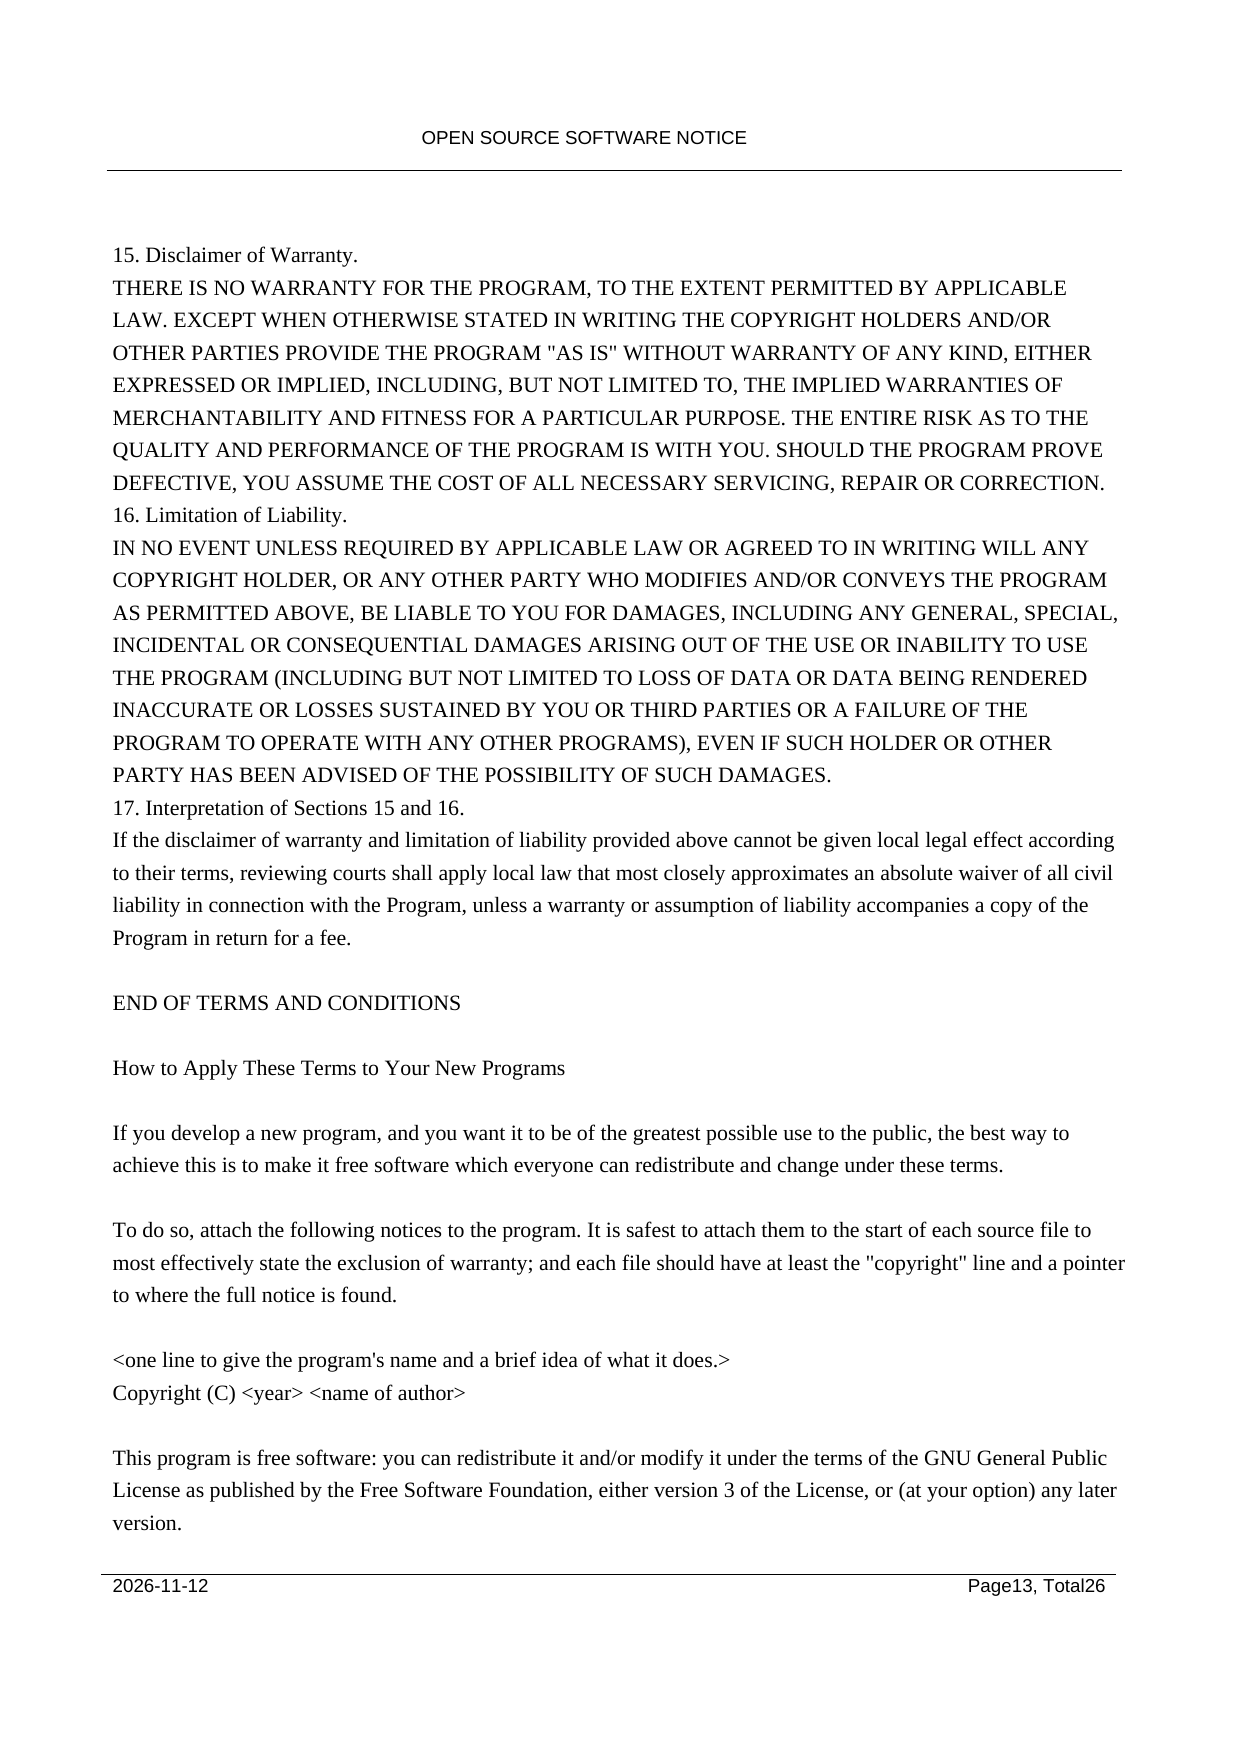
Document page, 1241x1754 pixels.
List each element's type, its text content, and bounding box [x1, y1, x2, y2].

text If the disclaimer of warranty and limitation of liability provided above cannot be given local legal effect according to their terms, reviewing courts shall apply local law that most closely approximates an absolute waiver of all civil liability in connection with the Program, unless a warranty or assumption of liability accompanies a copy of the Program in return for a fee. [112, 824, 1128, 954]
text 17. Interpretation of Sections 15 and 16. [112, 791, 1128, 824]
text Copyright (C) <year> <name of author> [112, 1376, 1128, 1409]
text 15. Disclaimer of Warranty. [112, 239, 1128, 271]
text To do so, attach the following notices to the program. It is safest to attach them to the start of each source file to most effectively state the exclusion of warranty; and each file should have at least the "copyright" line and a pointer to where the full notice is found. [112, 1214, 1128, 1311]
text How to Apply These Terms to Your New Programs [112, 1051, 1128, 1084]
text THERE IS NO WARRANTY FOR THE PROGRAM, TO THE EXTENT PERMITTED BY APPLICABLE LAW. EXCEPT WHEN OTHERWISE STATED IN WRITING THE COPYRIGHT HOLDERS AND/OR OTHER PARTIES PROVIDE THE PROGRAM "AS IS" WITHOUT WARRANTY OF ANY KIND, EITHER EXPRESSED OR IMPLIED, INCLUDING, BUT NOT LIMITED TO, THE IMPLIED WARRANTIES OF MERCHANTABILITY AND FITNESS FOR A PARTICULAR PURPOSE. THE ENTIRE RISK AS TO THE QUALITY AND PERFORMANCE OF THE PROGRAM IS WITH YOU. SHOULD THE PROGRAM PROVE DEFECTIVE, YOU ASSUME THE COST OF ALL NECESSARY SERVICING, REPAIR OR CORRECTION. [112, 271, 1128, 499]
text 16. Limitation of Liability. [112, 499, 1128, 531]
text END OF TERMS AND CONDITIONS [112, 986, 1128, 1019]
text This program is free software: you can redistribute it and/or modify it under the terms of the GNU General Public License as published by the Free Software Foundation, either version 3 of the License, or (at your option) any later version. [112, 1441, 1128, 1539]
text IN NO EVENT UNLESS REQUIRED BY APPLICABLE LAW OR AGREED TO IN WRITING WILL ANY COPYRIGHT HOLDER, OR ANY OTHER PARTY WHO MODIFIES AND/OR CONVEYS THE PROGRAM AS PERMITTED ABOVE, BE LIABLE TO YOU FOR DAMAGES, INCLUDING ANY GENERAL, SPECIAL, INCIDENTAL OR CONSEQUENTIAL DAMAGES ARISING OUT OF THE USE OR INABILITY TO USE THE PROGRAM (INCLUDING BUT NOT LIMITED TO LOSS OF DATA OR DATA BEING RENDERED INACCURATE OR LOSSES SUSTAINED BY YOU OR THIRD PARTIES OR A FAILURE OF THE PROGRAM TO OPERATE WITH ANY OTHER PROGRAMS), EVEN IF SUCH HOLDER OR OTHER PARTY HAS BEEN ADVISED OF THE POSSIBILITY OF SUCH DAMAGES. [112, 531, 1128, 791]
text If you develop a new program, and you want it to be of the greatest possible use to the public, the best way to achieve this is to make it free software which everyone can redistribute and change under these terms. [112, 1116, 1128, 1181]
text <one line to give the program's name and a brief idea of what it does.> [112, 1344, 1128, 1376]
